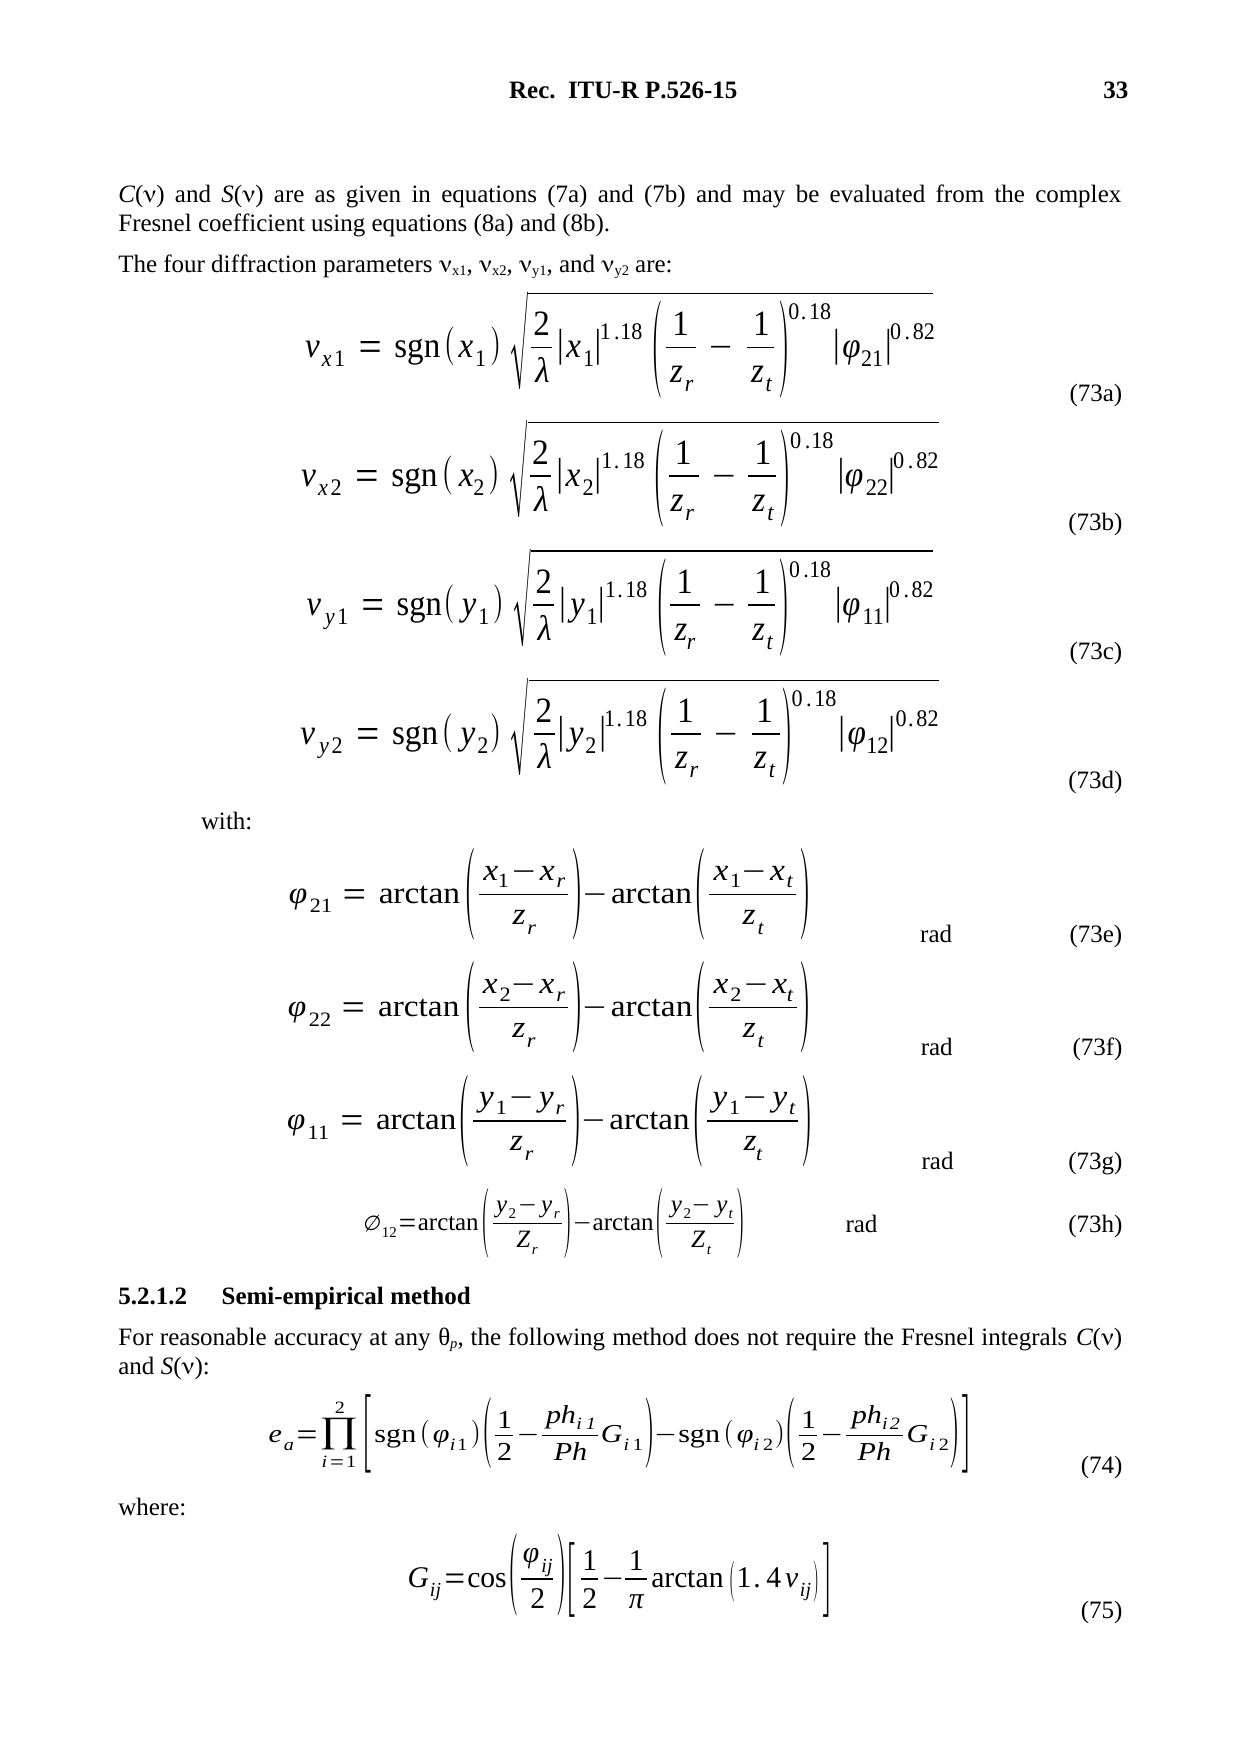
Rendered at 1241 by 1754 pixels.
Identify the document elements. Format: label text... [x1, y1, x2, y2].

text rad (73e) [118, 847, 1122, 948]
text rad (73g) [118, 1074, 1122, 1174]
text where: [118, 1492, 1122, 1520]
text For reasonable accuracy at any θp, the following method does not require the Fresnel integrals C() and S(): [118, 1322, 1122, 1380]
text rad (73f) [118, 961, 1122, 1061]
text (75) [118, 1533, 1122, 1624]
text The four diffraction parameters x1, x2, y1, and y2 are: [118, 249, 1122, 278]
text rad (73h) [118, 1187, 1122, 1260]
subtitle 5.2.1.2 Semi-empirical method [118, 1281, 1122, 1310]
text (73d) [118, 677, 1122, 793]
text (73c) [118, 548, 1122, 665]
text with: [118, 806, 1122, 835]
text (74) [118, 1392, 1122, 1479]
text C() and S() are as given in equations (7a) and (7b) and may be evaluated from the complex Fresnel coefficient using equations (8a) and (8b). [118, 179, 1122, 237]
text (73b) [118, 419, 1122, 536]
text (73a) [118, 291, 1122, 407]
